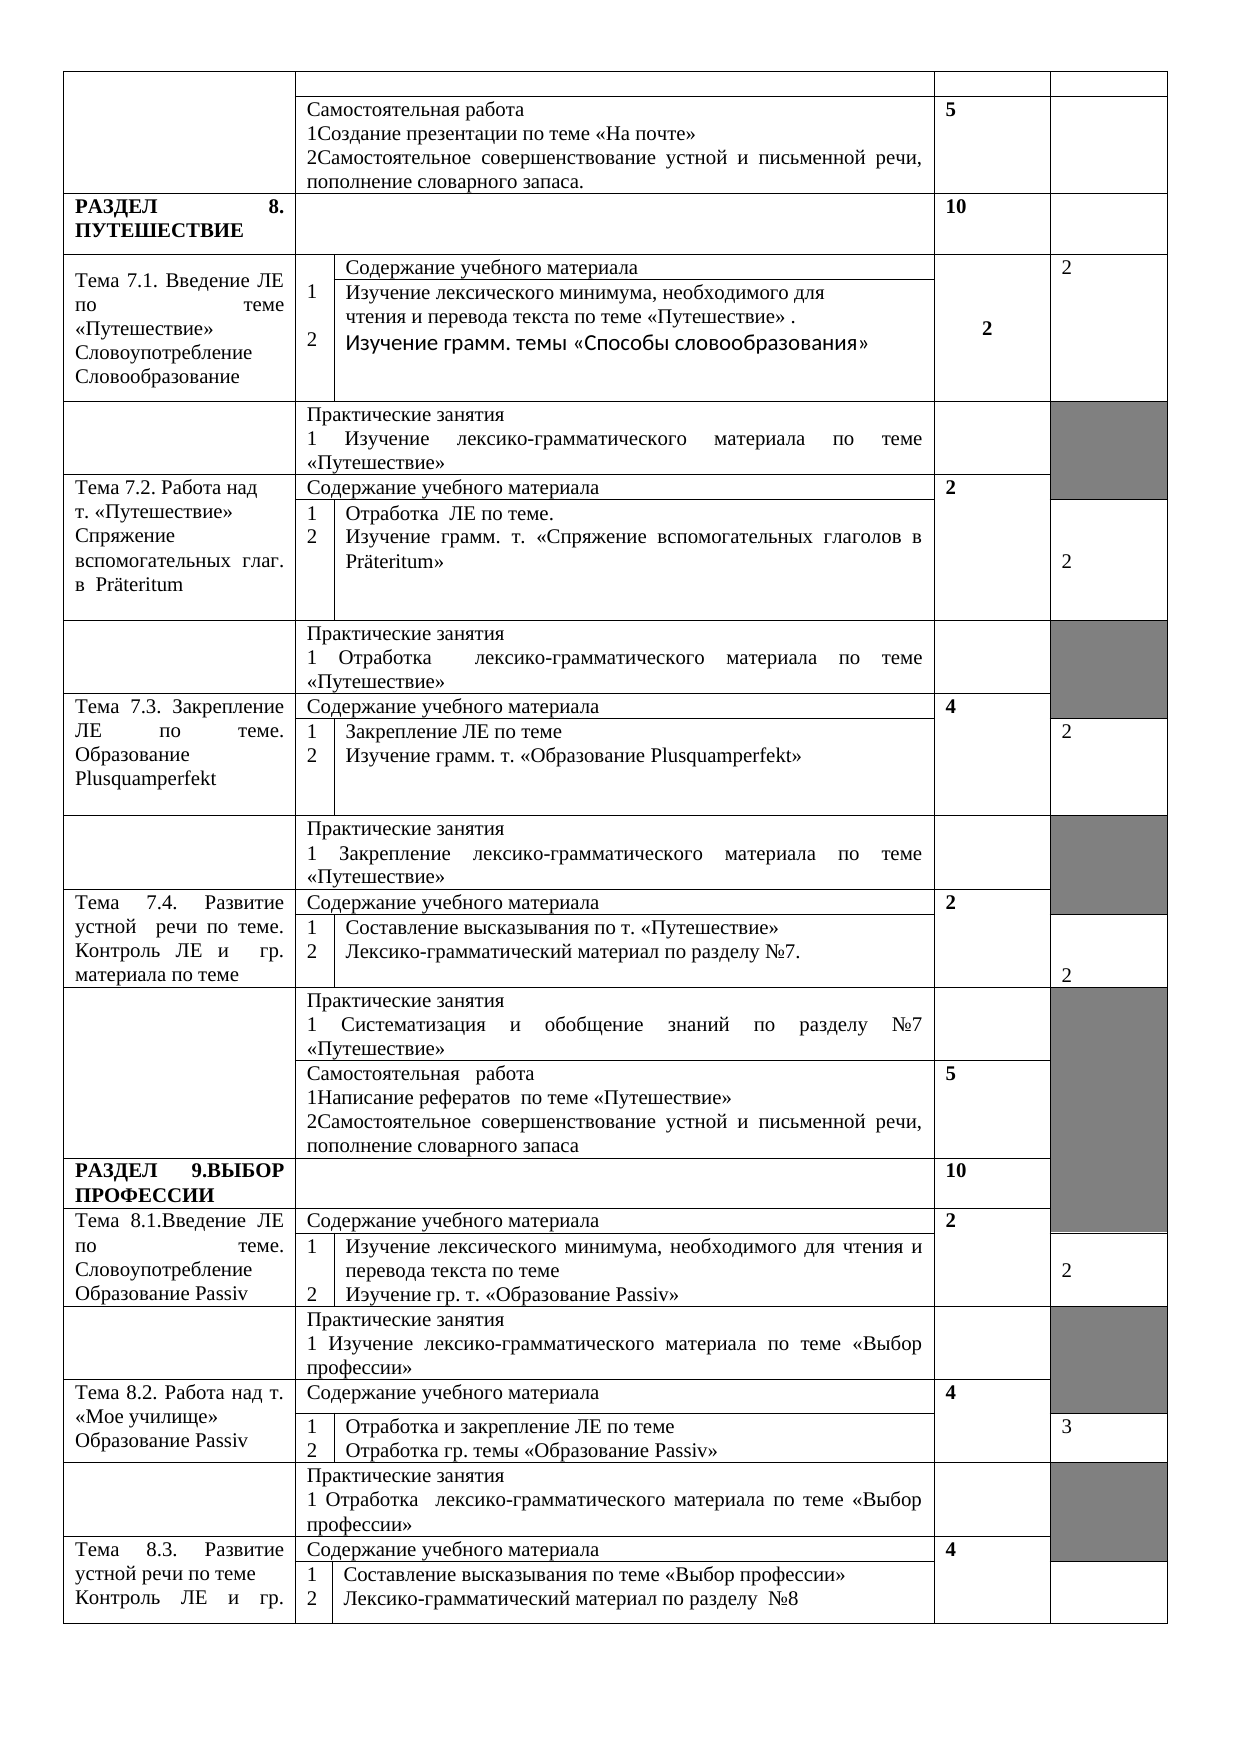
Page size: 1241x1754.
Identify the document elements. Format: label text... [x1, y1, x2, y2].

table_cell [935, 988, 1050, 1060]
table_cell [1051, 988, 1167, 1232]
table_cell Тема 8.2. Работа над т. «Мое училище» Образование Passiv [64, 1380, 295, 1462]
table_cell [64, 1307, 295, 1379]
table_cell Тема 8.1.Введение ЛЕ по теме. Словоупотребление Образование Passiv [64, 1209, 295, 1306]
table_cell Содержание учебного материала [296, 1380, 934, 1413]
table_cell 10 [935, 1159, 1050, 1207]
table_cell Тема 7.2. Работа над т. «Путешествие» Спряжение вспомогательных глаг. в Präteritum [64, 475, 295, 620]
table_cell Содержание учебного материала [296, 1209, 934, 1232]
table_cell Содержание учебного материала [296, 694, 934, 718]
table_cell 4 [935, 1537, 1050, 1623]
table_cell [1051, 194, 1167, 254]
table_cell Тема 7.4. Развитие устной речи по теме. Контроль ЛЕ и гр. материала по теме [64, 890, 295, 987]
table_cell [296, 72, 934, 96]
table_cell Содержание учебного материала [335, 255, 934, 279]
table_cell 2 [935, 255, 1050, 401]
table_cell 2 [1051, 500, 1167, 620]
table_cell Тема 8.3. Развитие устной речи по теме Контроль ЛЕ и гр. Материала [64, 1537, 295, 1623]
table_cell Практические занятия 1 Систематизация и обобщение знаний по разделу №7 «Путешествие» [296, 988, 934, 1060]
table_cell [64, 72, 295, 193]
table_cell [1051, 816, 1167, 914]
table_cell Практические занятия 1 Изучение лексико-грамматического материала по теме «Выбор профессии» [296, 1307, 934, 1379]
table_cell [1051, 1307, 1167, 1413]
table_cell 10 [935, 194, 1050, 254]
table_cell [935, 1463, 1050, 1536]
table_cell 2 [935, 1209, 1050, 1306]
table_cell [1051, 97, 1167, 193]
table_cell [296, 1159, 934, 1207]
table_cell Самостоятельная работа 1Создание презентации по теме «На почте» 2Самостоятельное совершенствование устной и письменной речи, пополнение словарного запаса. [296, 97, 934, 193]
table_cell [935, 1307, 1050, 1379]
table_cell Содержание учебного материала [296, 475, 934, 499]
table_cell Отработка ЛЕ по теме. Изучение грамм. т. «Спряжение вспомогательных глаголов в Präteritum» [335, 500, 934, 620]
table_cell Содержание учебного материала [296, 1537, 934, 1561]
table_cell 4 [935, 694, 1050, 815]
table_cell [333, 1562, 934, 1623]
table_cell Изучение лексического минимума, необходимого для чтения и перевода текста по теме Иэучение гр. т. «Образование Passiv» [335, 1234, 934, 1306]
table_cell [64, 1463, 295, 1536]
table_cell [64, 402, 295, 474]
table_cell 1 2 [296, 1562, 332, 1623]
table_cell [935, 816, 1050, 888]
table_cell [64, 621, 295, 693]
table_cell [935, 72, 1050, 96]
table_cell 1 2 [296, 719, 334, 815]
table_cell 2 [1051, 1562, 1167, 1623]
table_cell Тема 7.1. Введение ЛЕ по теме «Путешествие» Словоупотребление Словообразование [64, 255, 295, 401]
table_cell [64, 816, 295, 888]
table_cell [935, 402, 1050, 474]
table_cell 1 2 [296, 255, 334, 401]
table_cell 1 2 [296, 915, 334, 987]
table_cell [1051, 72, 1167, 96]
table_cell 2 [935, 890, 1050, 987]
table_cell [296, 194, 934, 254]
table_cell 1 2 [296, 1234, 334, 1306]
table_cell 1 2 [296, 1414, 334, 1462]
table_cell Закрепление ЛЕ по теме Изучение грамм. т. «Образование Plusquamperfekt» [335, 719, 934, 815]
table_cell Практические занятия 1 Изучение лексико-грамматического материала по теме «Путешествие» [296, 402, 934, 474]
table_cell [935, 621, 1050, 693]
table_cell 1 2 [296, 500, 334, 620]
table_cell Отработка и закрепление ЛЕ по теме Отработка гр. темы «Образование Passiv» [335, 1414, 934, 1462]
table_cell Практические занятия 1 Отработка лексико-грамматического материала по теме «Путешествие» [296, 621, 934, 693]
table_cell [64, 988, 295, 1157]
table_cell Практические занятия 1 Отработка лексико-грамматического материала по теме «Выбор профессии» [296, 1463, 934, 1536]
table_cell 2 [1051, 255, 1167, 401]
table_cell Тема 7.3. Закрепление ЛЕ по теме. Образование Plusquamperfekt [64, 694, 295, 815]
table_cell 3 [1051, 1414, 1167, 1462]
table_cell Изучение лексического минимума, необходимого для чтения и перевода текста по теме «Путешествие» . Изучение грамм. темы «Способы словообразования» [335, 280, 934, 401]
table_cell [1051, 1463, 1167, 1561]
table_cell [1051, 621, 1167, 718]
table_cell 5 [935, 1061, 1050, 1157]
table_cell Составление высказывания по т. «Путешествие» Лексико-грамматический материал по разделу №7. [335, 915, 934, 987]
table_cell 4 [935, 1380, 1050, 1462]
table_cell РАЗДЕЛ 8. ПУТЕШЕСТВИЕ [64, 194, 295, 254]
table_cell 2 [935, 475, 1050, 620]
table_cell РАЗДЕЛ 9.ВЫБОР ПРОФЕССИИ [64, 1159, 295, 1207]
table_cell Содержание учебного материала [296, 890, 934, 914]
table_cell 2 [1051, 1234, 1167, 1306]
table_cell 2 [1051, 719, 1167, 815]
table_cell 2 [1051, 915, 1167, 987]
table_cell Самостоятельная работа 1Написание рефератов по теме «Путешествие» 2Самостоятельное совершенствование устной и письменной речи, пополнение словарного запаса [296, 1061, 934, 1157]
table_cell Практические занятия 1 Закрепление лексико-грамматического материала по теме «Путешествие» [296, 816, 934, 888]
table_cell 5 [935, 97, 1050, 193]
table_cell [1051, 402, 1167, 499]
